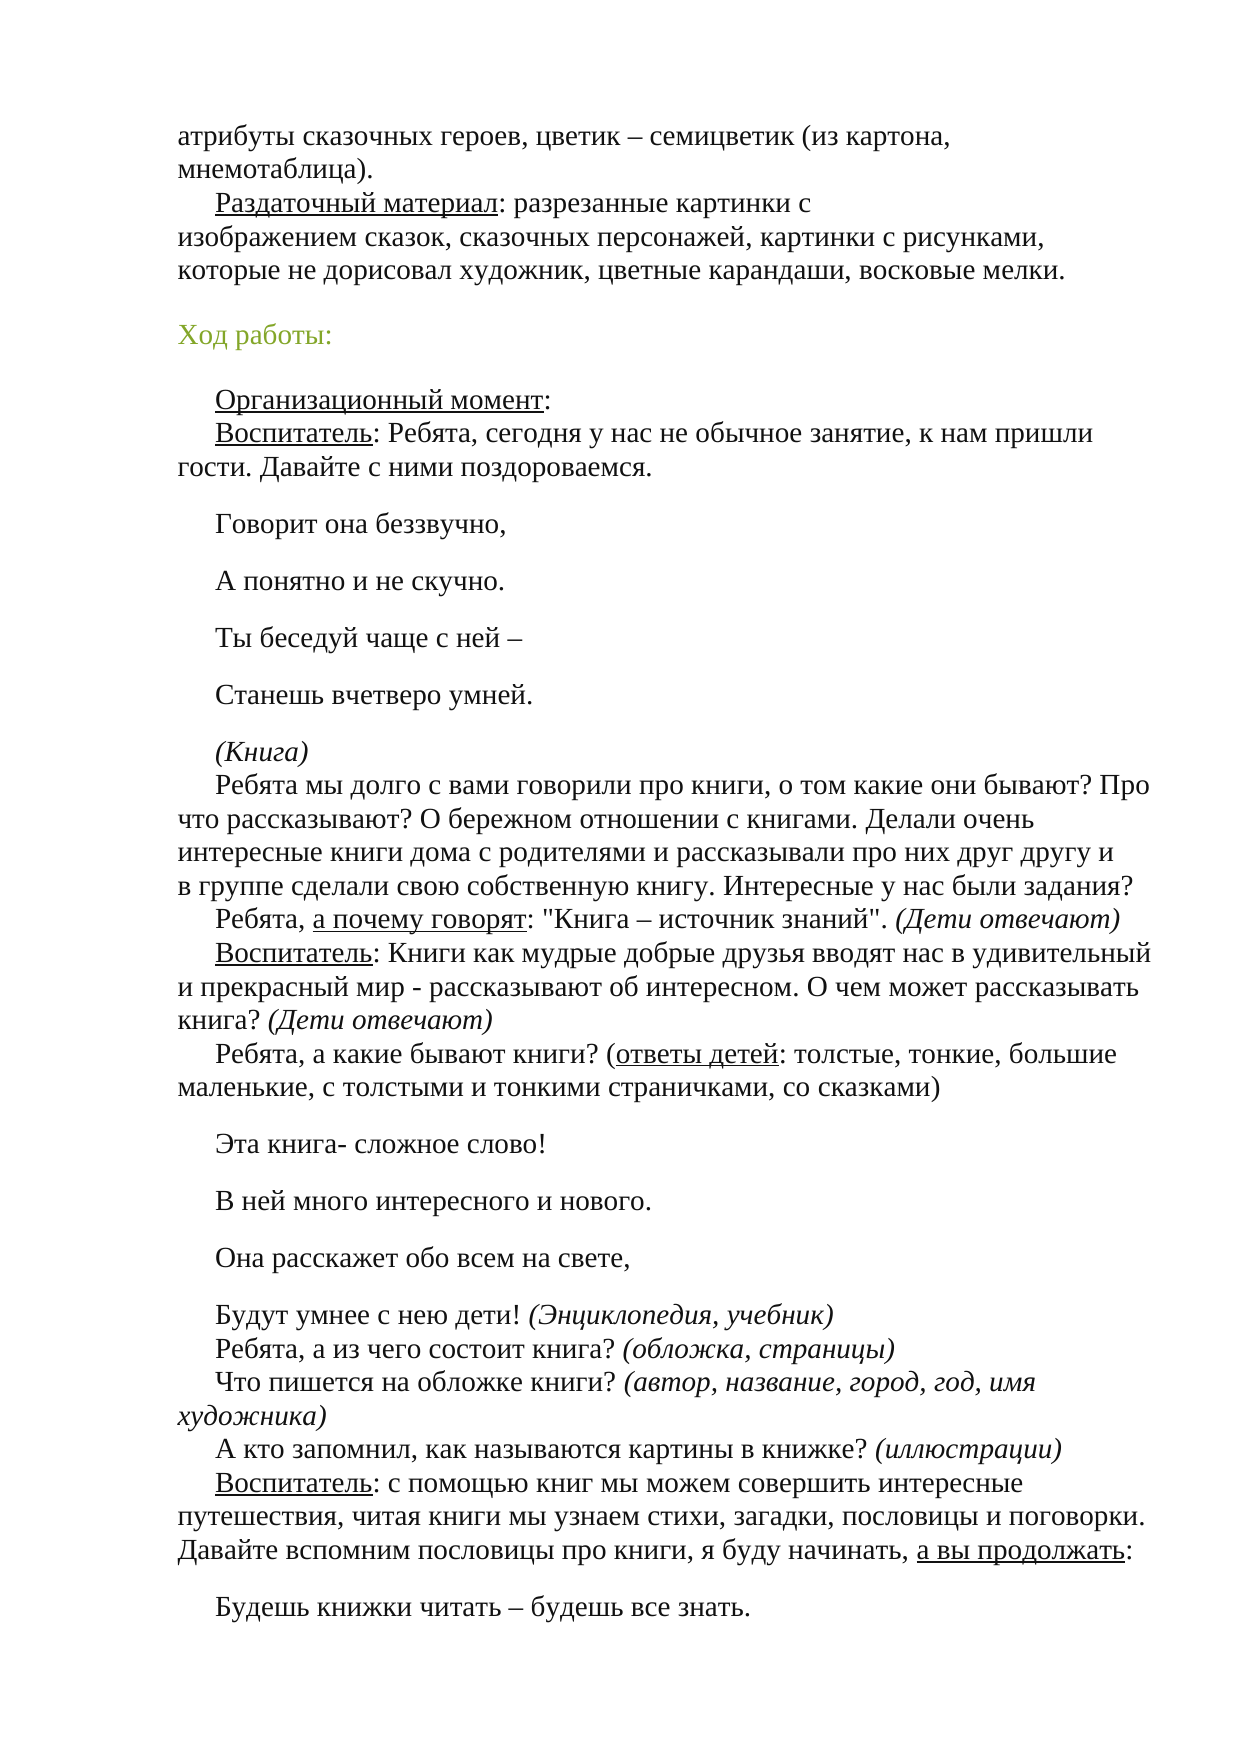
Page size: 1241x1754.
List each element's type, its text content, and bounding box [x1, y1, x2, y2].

text Ребята, а почему говорят: "Книга – источник знаний". (Дети отвечают) [177, 902, 1152, 935]
text Ребята, а какие бывают книги? (ответы детей: толстые, тонкие, большие маленькие, с толстыми и тонкими страничками, со сказками) [177, 1036, 1152, 1103]
text Ребята мы долго с вами говорили про книги, о том какие они бывают? Про что рассказывают? О бережном отношении с книгами. Делали очень интересные книги дома с родителями и рассказывали про них друг другу и в группе сделали свою собственную книгу. Интересные у нас были задания? [177, 767, 1152, 902]
text (Книга) [177, 734, 1152, 767]
text Она расскажет обо всем на свете, [177, 1240, 1152, 1274]
text В ней много интересного и нового. [177, 1183, 1152, 1217]
text Что пишется на обложке книги? (автор, название, город, год, имя художника) [177, 1364, 1152, 1431]
text Будут умнее с нею дети! (Энциклопедия, учебник) [177, 1297, 1152, 1331]
text Ход работы: [177, 317, 1152, 351]
text А кто запомнил, как называются картины в книжке? (иллюстрации) [177, 1431, 1152, 1465]
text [177, 118, 1152, 185]
text Ребята, а из чего состоит книга? (обложка, страницы) [177, 1331, 1152, 1364]
text Воспитатель: Книги как мудрые добрые друзья вводят нас в удивительный и прекрасный мир - рассказывают об интересном. О чем может рассказывать книга? (Дети отвечают) [177, 935, 1152, 1036]
text Воспитатель: с помощью книг мы можем совершить интересные путешествия, читая книги мы узнаем стихи, загадки, пословицы и поговорки. Давайте вспомним пословицы про книги, я буду начинать, а вы продолжать: [177, 1465, 1152, 1566]
text Говорит она беззвучно, [177, 506, 1152, 539]
text А понятно и не скучно. [177, 563, 1152, 596]
text Ты беседуй чаще с ней – [177, 620, 1152, 653]
text Воспитатель: Ребята, сегодня у нас не обычное занятие, к нам пришли гости. Давайте с ними поздороваемся. [177, 415, 1152, 482]
text Организационный момент: [177, 382, 1152, 415]
text Станешь вчетверо умней. [177, 677, 1152, 710]
text Раздаточный материал: разрезанные картинки с изображением сказок, сказочных персонажей, картинки с рисунками, которые не дорисовал художник, цветные карандаши, восковые мелки. [177, 185, 1152, 286]
text Будешь книжки читать – будешь все знать. [177, 1589, 1152, 1622]
text Эта книга- сложное слово! [177, 1126, 1152, 1160]
